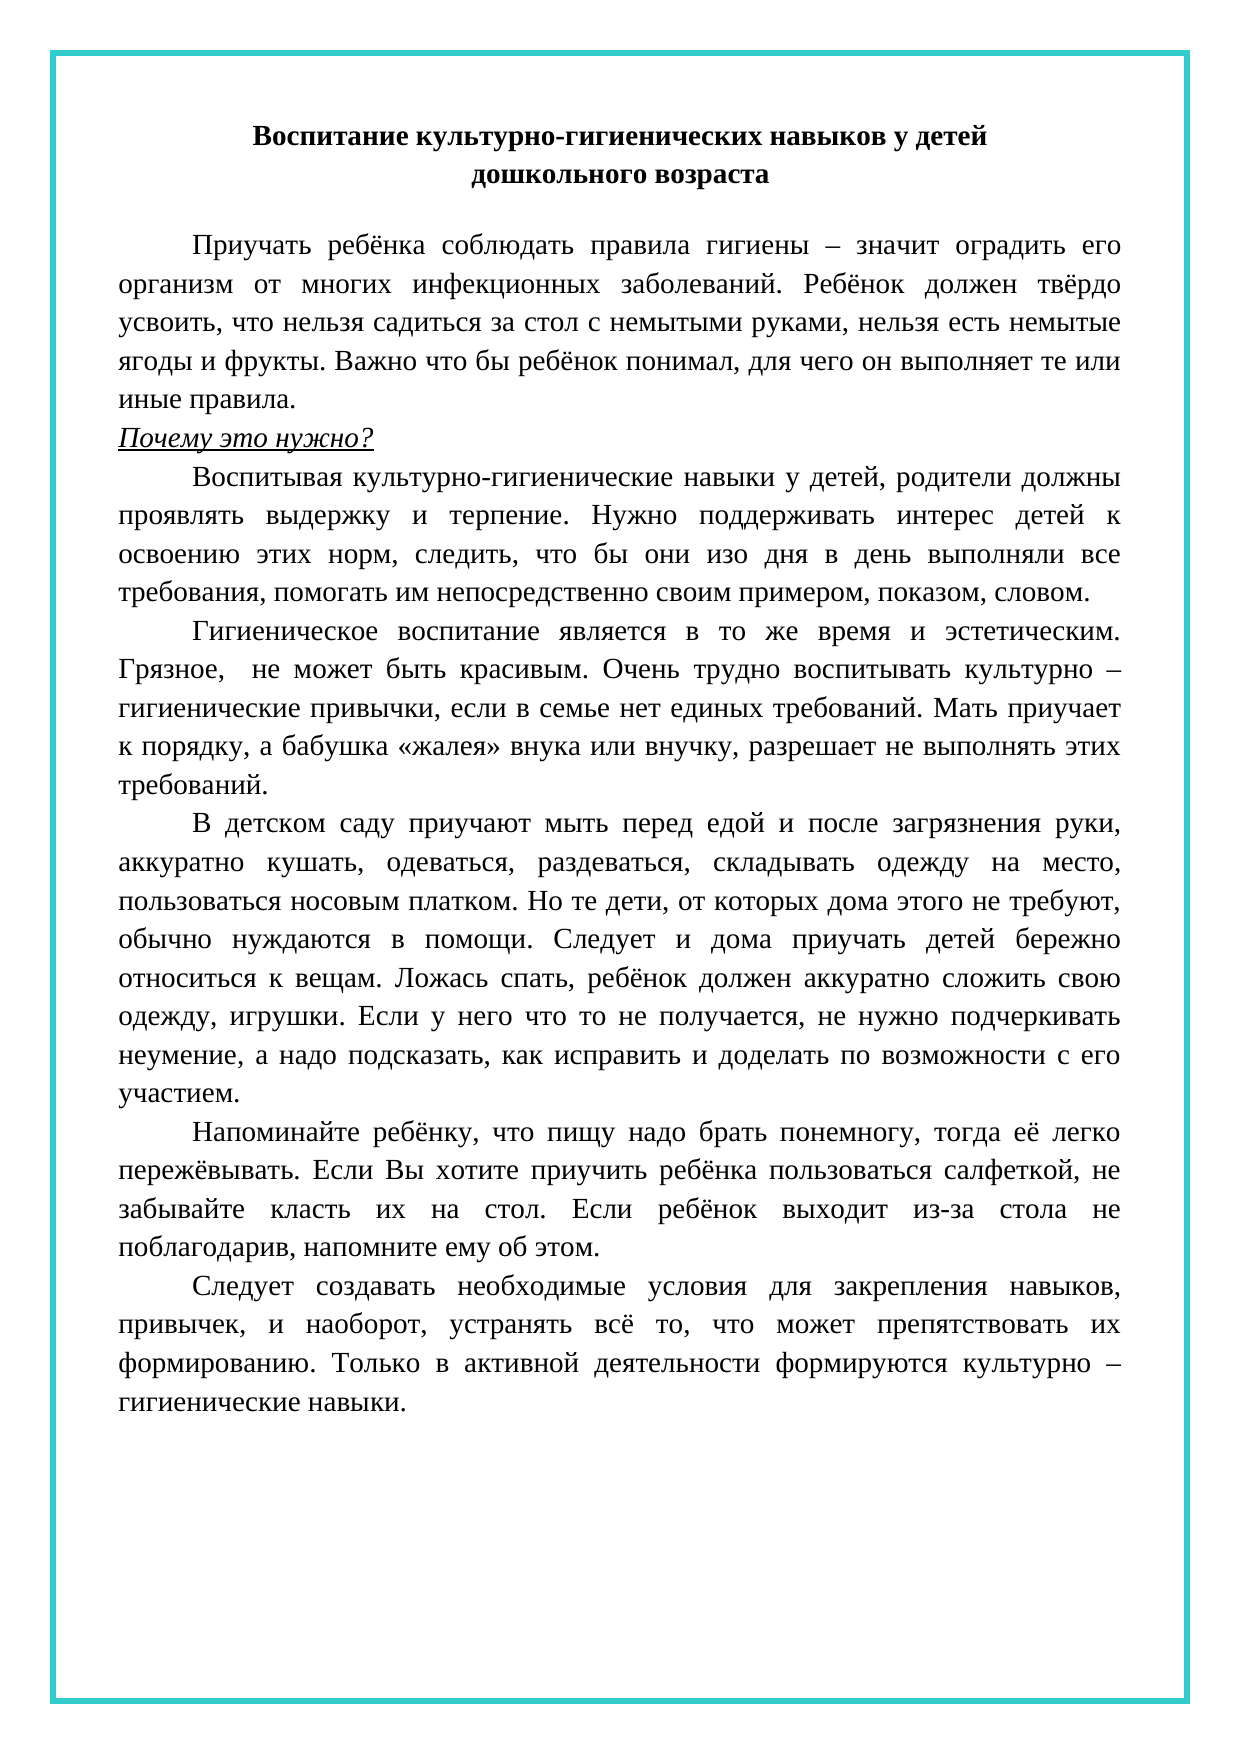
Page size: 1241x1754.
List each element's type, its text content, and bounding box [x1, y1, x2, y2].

text Воспитание культурно-гигиенических навыков у детей [118, 118, 1122, 152]
text Приучать ребёнка соблюдать правила гигиены – значит оградить его организм от многих инфекционных заболеваний. Ребёнок должен твёрдо усвоить, что нельзя садиться за стол с немытыми руками, нельзя есть немытые ягоды и фрукты. Важно что бы ребёнок понимал, для чего он выполняет те или иные правила. [118, 227, 1122, 415]
text Напоминайте ребёнку, что пищу надо брать понемногу, тогда её легко пережёвывать. Если Вы хотите приучить ребёнка пользоваться салфеткой, не забывайте класть их на стол. Если ребёнок выходит из-за стола не поблагодарив, напомните ему об этом. [118, 1114, 1122, 1263]
text В детском саду приучают мыть перед едой и после загрязнения руки, аккуратно кушать, одеваться, раздеваться, складывать одежду на место, пользоваться носовым платком. Но те дети, от которых дома этого не требуют, обычно нуждаются в помощи. Следует и дома приучать детей бережно относиться к вещам. Ложась спать, ребёнок должен аккуратно сложить свою одежду, игрушки. Если у него что то не получается, не нужно подчеркивать неумение, а надо подсказать, как исправить и доделать по возможности с его участием. [118, 806, 1122, 1109]
text Гигиеническое воспитание является в то же время и эстетическим. Грязное, не может быть красивым. Очень трудно воспитывать культурно – гигиенические привычки, если в семье нет единых требований. Мать приучает к порядку, а бабушка «жалея» внука или внучку, разрешает не выполнять этих требований. [118, 613, 1122, 801]
text Почему это нужно? [118, 420, 1122, 454]
text Следует создавать необходимые условия для закрепления навыков, привычек, и наоборот, устранять всё то, что может препятствовать их формированию. Только в активной деятельности формируются культурно – гигиенические навыки. [118, 1268, 1122, 1417]
text Воспитывая культурно-гигиенические навыки у детей, родители должны проявлять выдержку и терпение. Нужно поддерживать интерес детей к освоению этих норм, следить, что бы они изо дня в день выполняли все требования, помогать им непосредственно своим примером, показом, словом. [118, 459, 1122, 608]
text дошкольного возраста [118, 157, 1122, 190]
